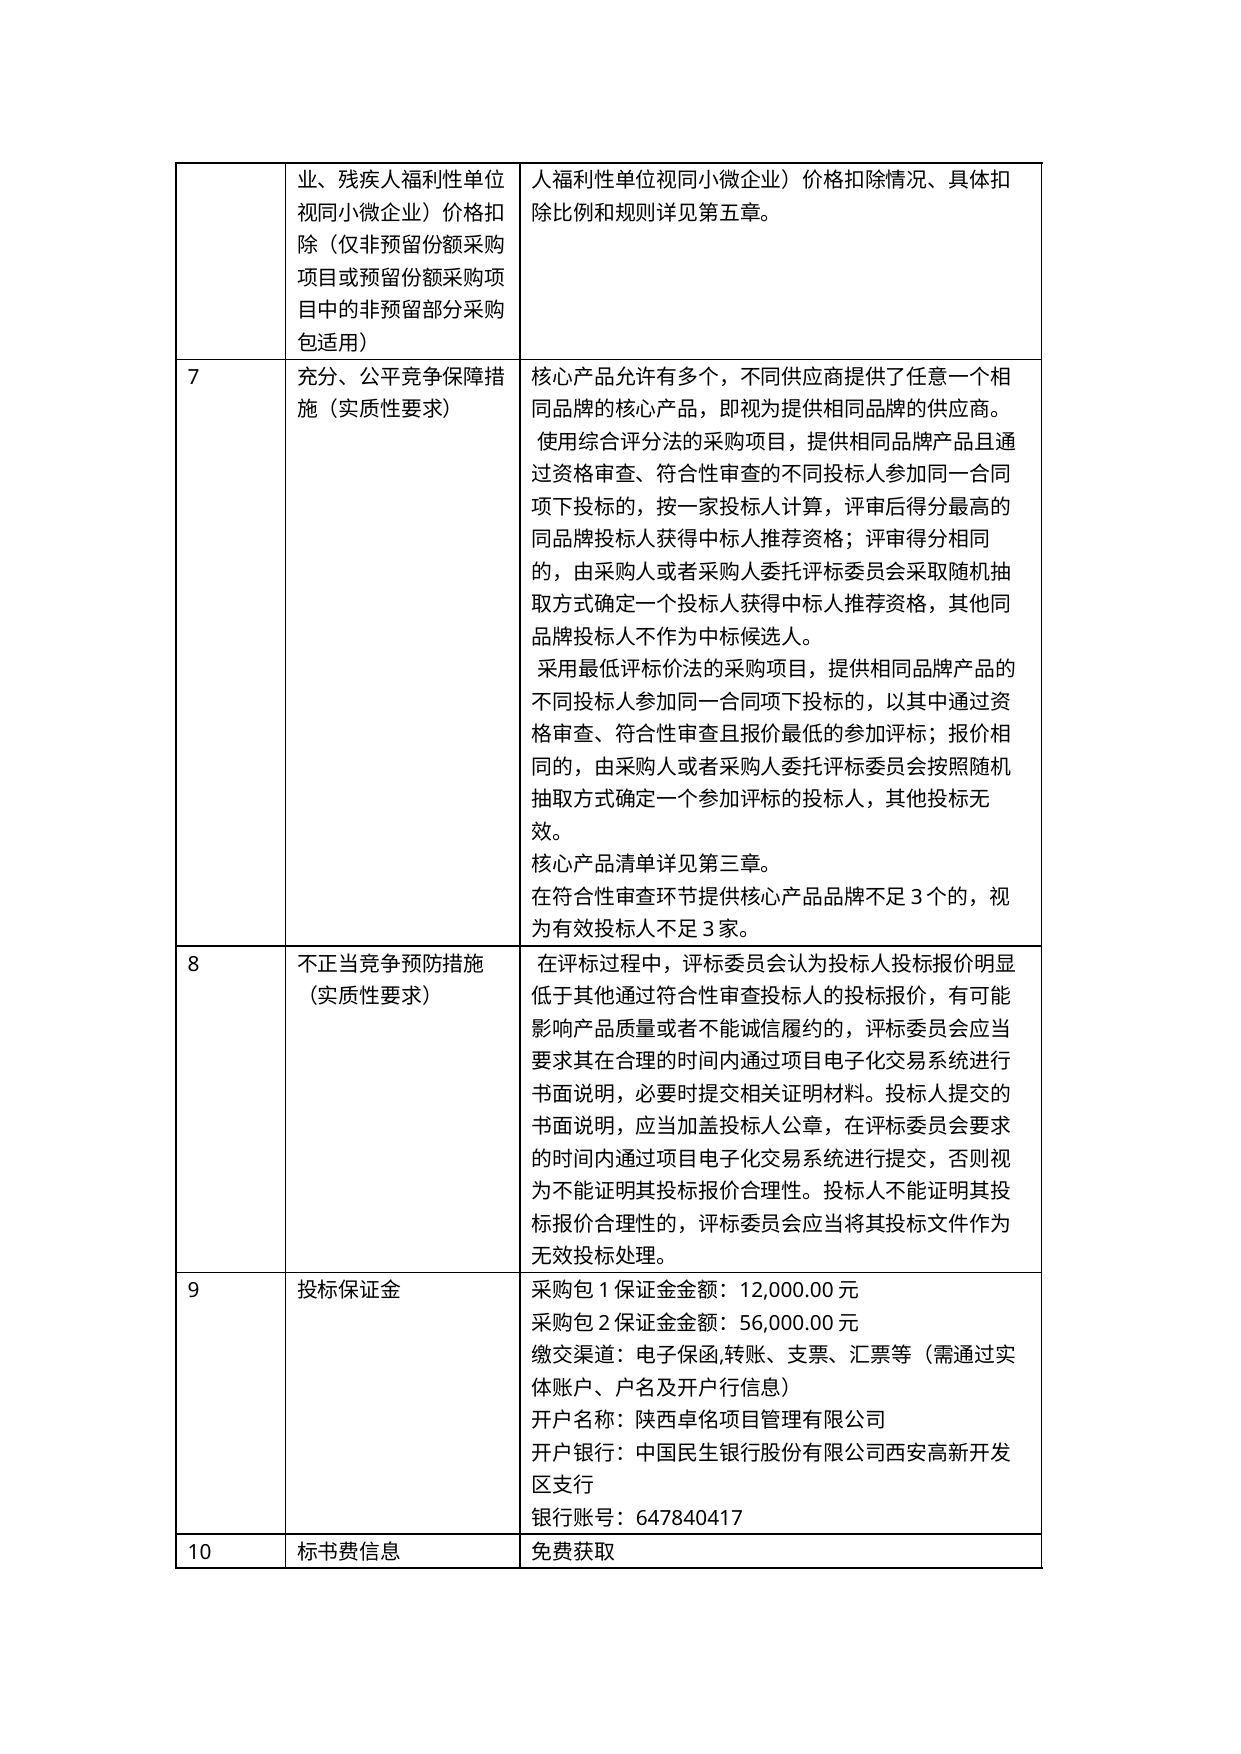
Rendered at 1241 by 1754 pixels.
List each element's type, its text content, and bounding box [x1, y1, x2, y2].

table_cell 核心产品允许有多个，不同供应商提供了任意一个相同品牌的核心产品，即视为提供相同品牌的供应商。 使用综合评分法的采购项目，提供相同品牌产品且通过资格审查、符合性审查的不同投标人参加同一合同项下投标的，按一家投标人计算，评审后得分最高的同品牌投标人获得中标人推荐资格；评审得分相同的，由采购人或者采购人委托评标委员会采取随机抽取方式确定一个投标人获得中标人推荐资格，其他同品牌投标人不作为中标候选人。 采用最低评标价法的采购项目，提供相同品牌产品的不同投标人参加同一合同项下投标的，以其中通过资格审查、符合性审查且报价最低的参加评标；报价相同的，由采购人或者采购人委托评标委员会按照随机抽取方式确定一个参加评标的投标人，其他投标无效。 核心产品清单详见第三章。 在符合性审查环节提供核心产品品牌不足3个的，视为有效投标人不足3家。 [521, 360, 1041, 945]
table_cell 免费获取 [521, 1535, 1041, 1567]
table_cell 不正当竞争预防措施（实质性要求） [286, 947, 519, 1272]
table_cell 采购包1保证金金额：12,000.00元 采购包2保证金金额：56,000.00元 缴交渠道：电子保函,转账、支票、汇票等（需通过实体账户、户名及开户行信息） 开户名称：陕西卓佲项目管理有限公司 开户银行：中国民生银行股份有限公司西安高新开发区支行 银行账号：647840417 [521, 1273, 1041, 1533]
table_cell 9 [177, 1273, 285, 1533]
table_cell 投标保证金 [286, 1273, 519, 1533]
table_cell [286, 164, 519, 358]
table_cell 8 [177, 947, 285, 1272]
table_cell 在评标过程中，评标委员会认为投标人投标报价明显低于其他通过符合性审查投标人的投标报价，有可能影响产品质量或者不能诚信履约的，评标委员会应当要求其在合理的时间内通过项目电子化交易系统进行书面说明，必要时提交相关证明材料。投标人提交的书面说明，应当加盖投标人公章，在评标委员会要求的时间内通过项目电子化交易系统进行提交，否则视为不能证明其投标报价合理性。投标人不能证明其投标报价合理性的，评标委员会应当将其投标文件作为无效投标处理。 [521, 947, 1041, 1272]
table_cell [521, 164, 1041, 358]
table_cell 充分、公平竞争保障措施（实质性要求） [286, 360, 519, 945]
table_cell 7 [177, 360, 285, 945]
table_cell 6 [177, 164, 285, 358]
table_cell 标书费信息 [286, 1535, 519, 1567]
table_cell 10 [177, 1535, 285, 1567]
